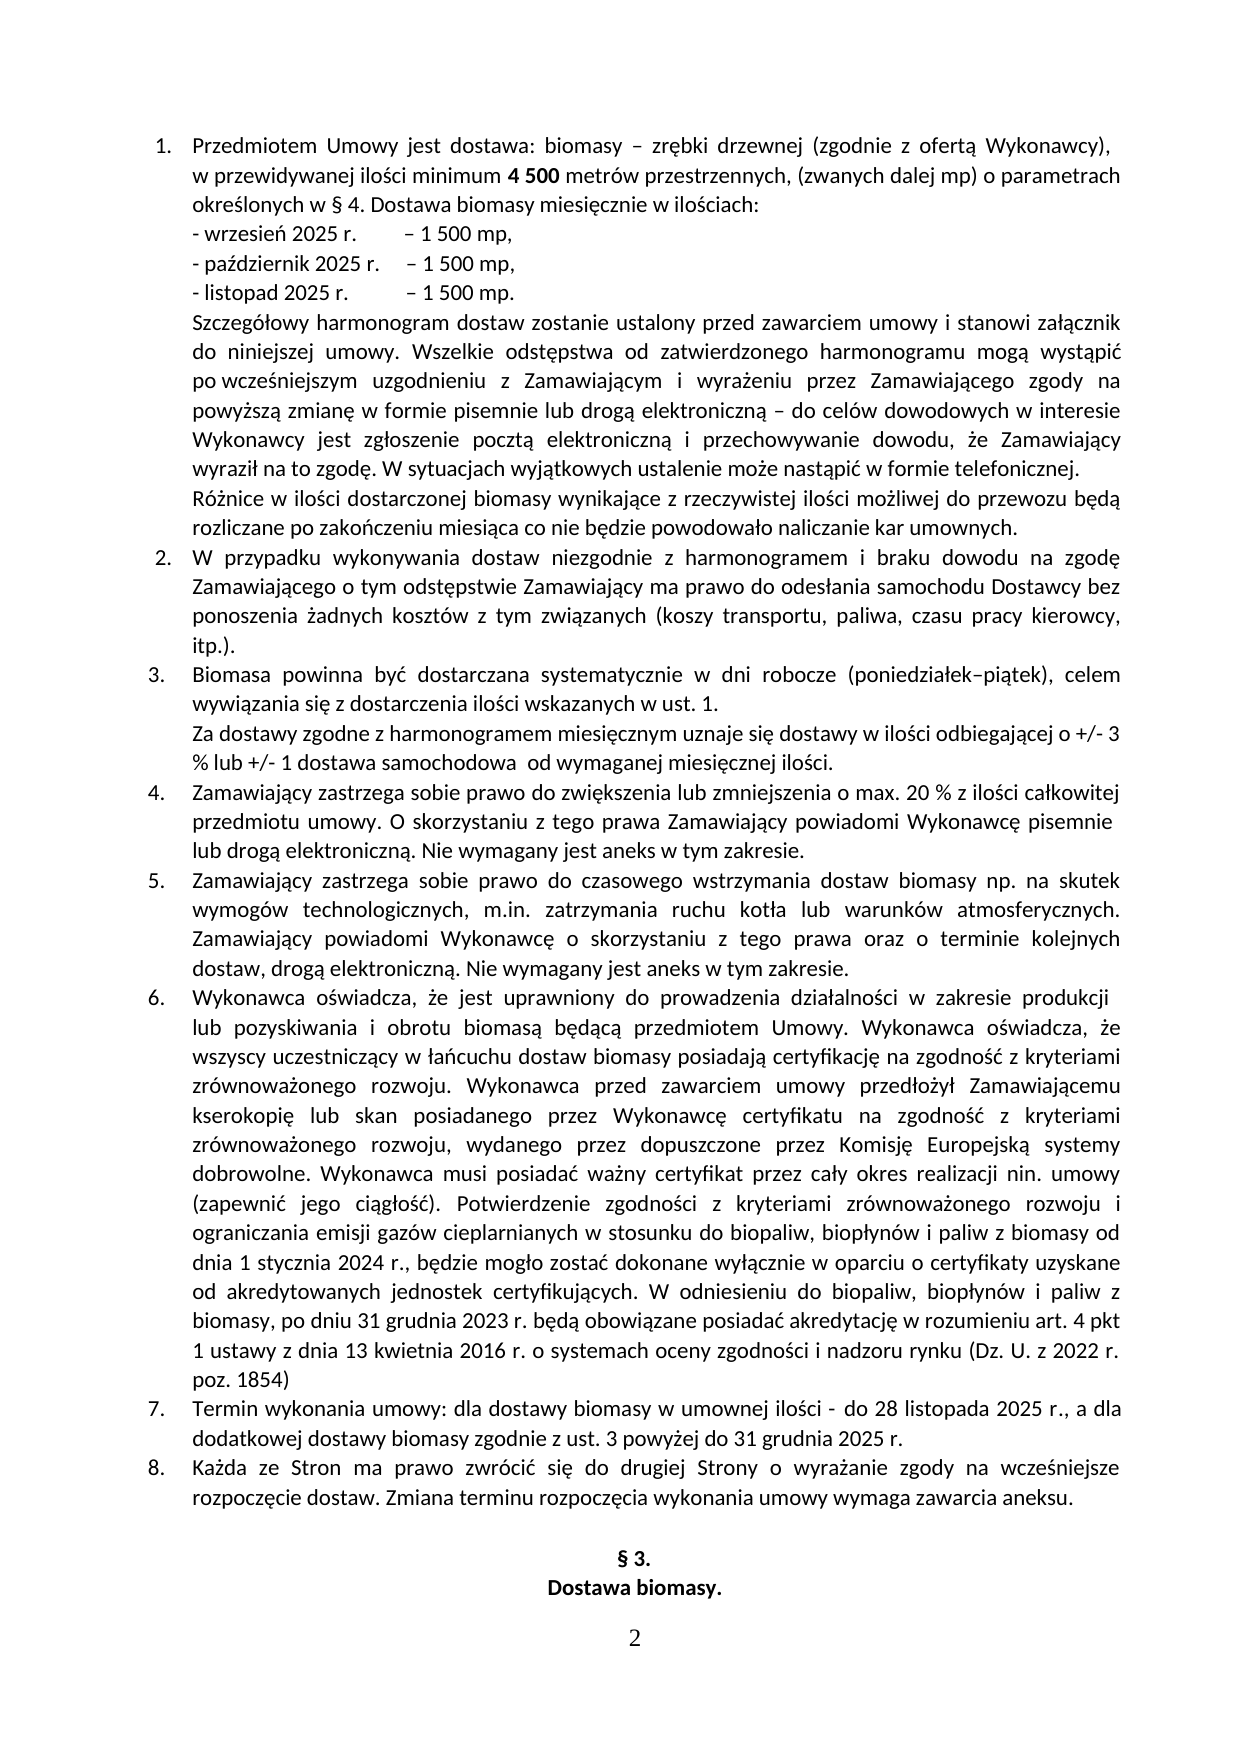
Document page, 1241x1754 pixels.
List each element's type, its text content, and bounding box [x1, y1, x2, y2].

list Wykonawca oświadcza, że jest uprawniony do prowadzenia działalności w zakresie produkcji lub pozyskiwania i obrotu biomasą będącą przedmiotem Umowy. Wykonawca oświadcza, że wszyscy uczestniczący w łańcuchu dostaw biomasy posiadają certyfikację na zgodność z kryteriami zrównoważonego rozwoju. Wykonawca przed zawarciem umowy przedłożył Zamawiającemu kserokopię lub skan posiadanego przez Wykonawcę certyfikatu na zgodność z kryteriami zrównoważonego rozwoju, wydanego przez dopuszczone przez Komisję Europejską systemy dobrowolne. Wykonawca musi posiadać ważny certyfikat przez cały okres realizacji nin. umowy (zapewnić jego ciągłość). Potwierdzenie zgodności z kryteriami zrównoważonego rozwoju i ograniczania emisji gazów cieplarnianych w stosunku do biopaliw, biopłynów i paliw z biomasy od dnia 1 stycznia 2024 r., będzie mogło zostać dokonane wyłącznie w oparciu o certyfikaty uzyskane od akredytowanych jednostek certyfikujących. W odniesieniu do biopaliw, biopłynów i paliw z biomasy, po dniu 31 grudnia 2023 r. będą obowiązane posiadać akredytację w rozumieniu art. 4 pkt 1 ustawy z dnia 13 kwietnia 2016 r. o systemach oceny zgodności i nadzoru rynku (Dz. U. z 2022 r. poz. 1854) [148, 983, 1122, 1393]
text § 3. [598, 1544, 670, 1572]
text Szczegółowy harmonogram dostaw zostanie ustalony przed zawarciem umowy i stanowi załącznik do niniejszej umowy. Wszelkie odstępstwa od zatwierdzonego harmonogramu mogą wystąpić po wcześniejszym uzgodnieniu z Zamawiającym i wyrażeniu przez Zamawiającego zgody na powyższą zmianę w formie pisemnie lub drogą elektroniczną – do celów dowodowych w interesie Wykonawcy jest zgłoszenie pocztą elektroniczną i przechowywanie dowodu, że Zamawiający wyraził na to zgodę. W sytuacjach wyjątkowych ustalenie może nastąpić w formie telefonicznej. [192, 308, 1122, 482]
list Termin wykonania umowy: dla dostawy biomasy w umownej ilości - do 28 listopada 2025 r., a dla dodatkowej dostawy biomasy zgodnie z ust. 3 powyżej do 31 grudnia 2025 r. [148, 1394, 1122, 1452]
list Zamawiający zastrzega sobie prawo do czasowego wstrzymania dostaw biomasy np. na skutek wymogów technologicznych, m.in. zatrzymania ruchu kotła lub warunków atmosferycznych. Zamawiający powiadomi Wykonawcę o skorzystaniu z tego prawa oraz o terminie kolejnych dostaw, drogą elektroniczną. Nie wymagany jest aneks w tym zakresie. [148, 866, 1122, 982]
text - październik 2025 r. – 1 500 mp, [192, 249, 1122, 277]
list Biomasa powinna być dostarczana systematycznie w dni robocze (poniedziałek–piątek), celem wywiązania się z dostarczenia ilości wskazanych w ust. 1. [148, 660, 1122, 717]
list Zamawiający zastrzega sobie prawo do zwiększenia lub zmniejszenia o max. 20 % z ilości całkowitej przedmiotu umowy. O skorzystaniu z tego prawa Zamawiający powiadomi Wykonawcę pisemnie lub drogą elektroniczną. Nie wymagany jest aneks w tym zakresie. [148, 778, 1122, 864]
list Przedmiotem Umowy jest dostawa: biomasy – zrębki drzewnej (zgodnie z ofertą Wykonawcy), w przewidywanej ilości minimum 4 500 metrów przestrzennych, (zwanych dalej mp) o parametrach określonych w § 4. Dostawa biomasy miesięcznie w ilościach: [154, 131, 1122, 218]
text Dostawa biomasy. [148, 1573, 1122, 1601]
list W przypadku wykonywania dostaw niezgodnie z harmonogramem i braku dowodu na zgodę Zamawiającego o tym odstępstwie Zamawiający ma prawo do odesłania samochodu Dostawcy bez ponoszenia żadnych kosztów z tym związanych (koszy transportu, paliwa, czasu pracy kierowcy, itp.). [154, 543, 1122, 659]
text - wrzesień 2025 r. – 1 500 mp, [192, 219, 1122, 247]
text Za dostawy zgodne z harmonogramem miesięcznym uznaje się dostawy w ilości odbiegającej o +/- 3 % lub +/- 1 dostawa samochodowa od wymaganej miesięcznej ilości. [192, 719, 1122, 776]
list Każda ze Stron ma prawo zwrócić się do drugiej Strony o wyrażanie zgody na wcześniejsze rozpoczęcie dostaw. Zmiana terminu rozpoczęcia wykonania umowy wymaga zawarcia aneksu. [148, 1453, 1122, 1511]
text Różnice w ilości dostarczonej biomasy wynikające z rzeczywistej ilości możliwej do przewozu będą rozliczane po zakończeniu miesiąca co nie będzie powodowało naliczanie kar umownych. [192, 484, 1122, 541]
text - listopad 2025 r. – 1 500 mp. [192, 278, 1122, 306]
